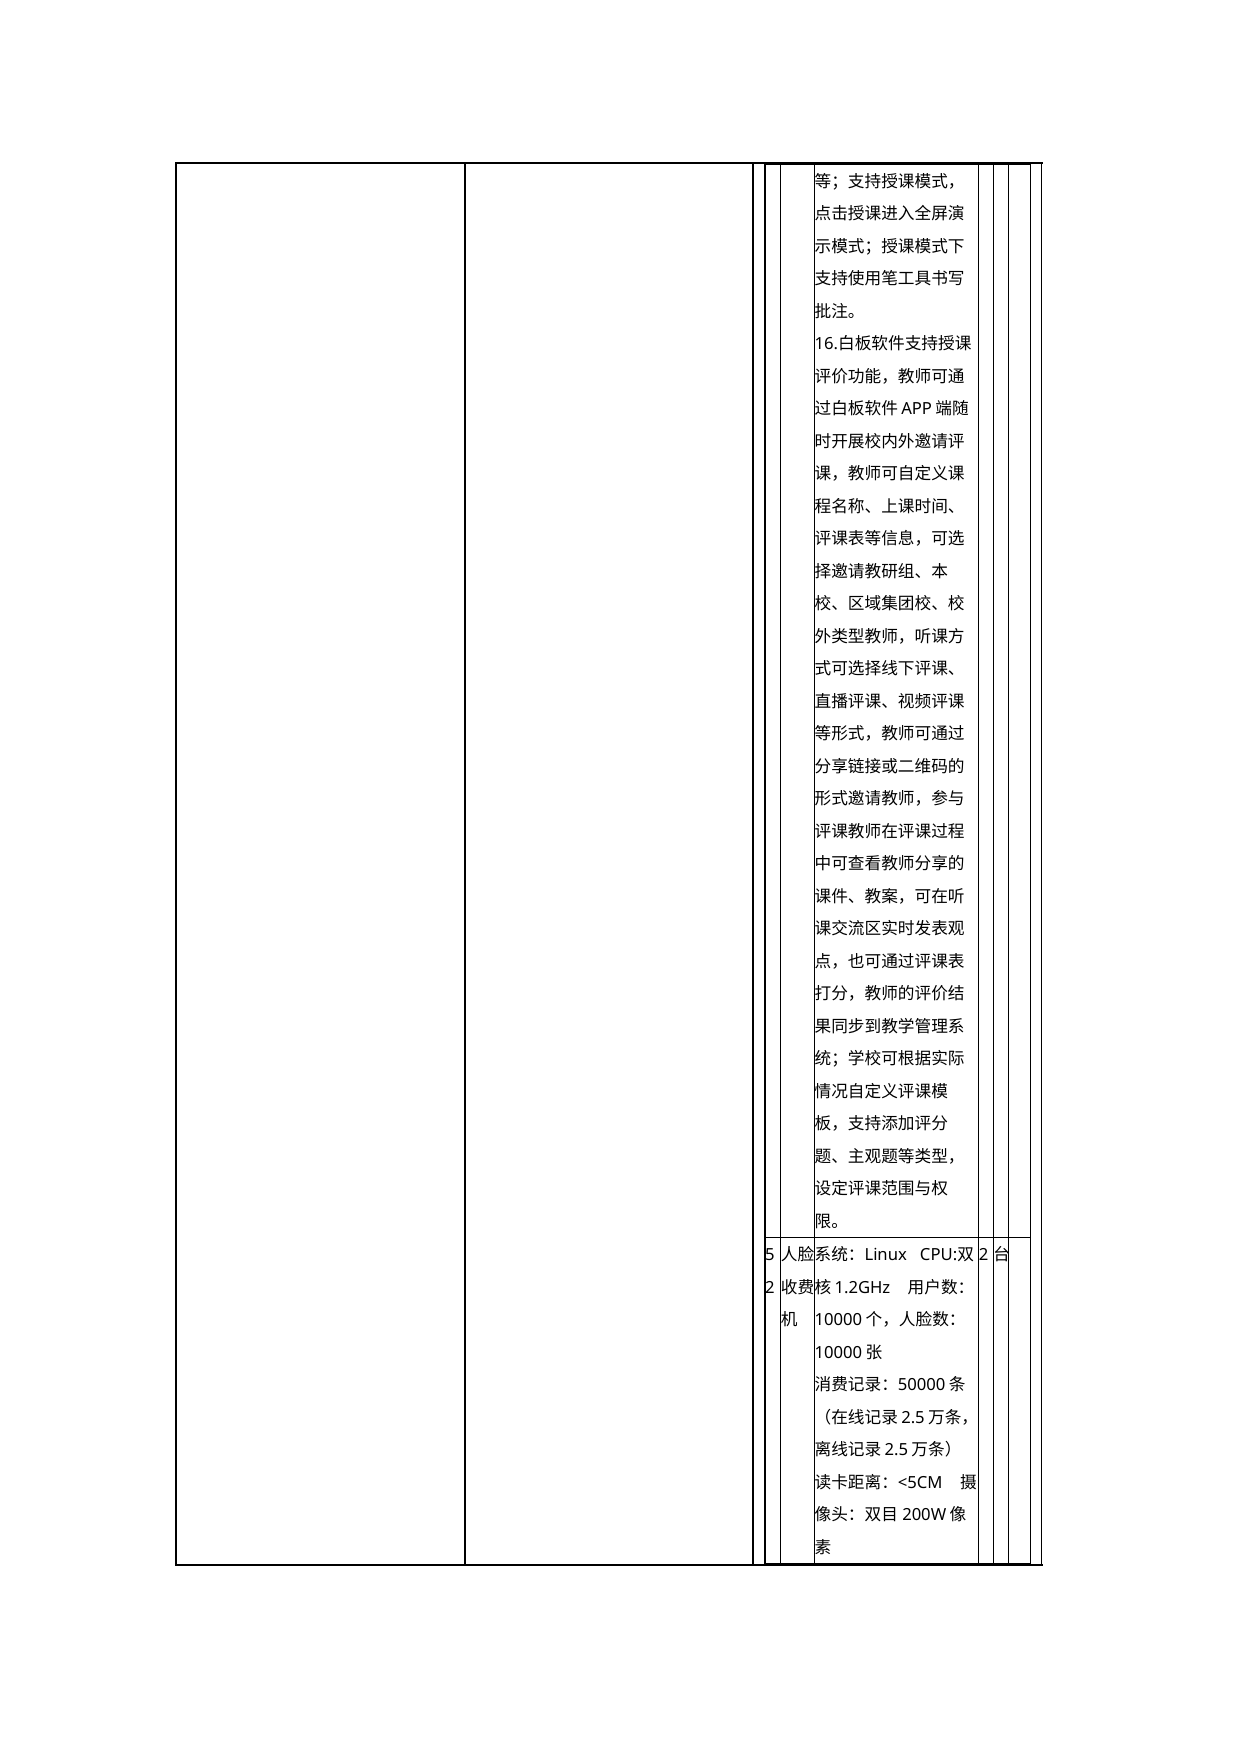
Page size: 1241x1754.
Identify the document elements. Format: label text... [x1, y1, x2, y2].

table_cell [994, 165, 1008, 1237]
table_cell [994, 1238, 1008, 1563]
table_cell [781, 1238, 814, 1563]
table_cell [1009, 165, 1030, 1237]
table_cell [766, 1238, 780, 1563]
table_cell [766, 165, 780, 1237]
table_cell [979, 1238, 993, 1563]
table_cell [1031, 164, 1041, 1564]
table_cell [466, 164, 752, 1564]
table_cell [979, 165, 993, 1237]
table_cell [815, 165, 978, 1237]
table_cell 1 [177, 164, 464, 1564]
table_cell [781, 165, 814, 1237]
table_cell [754, 164, 764, 1564]
table_cell [1009, 1238, 1030, 1563]
table_cell [815, 1238, 978, 1563]
